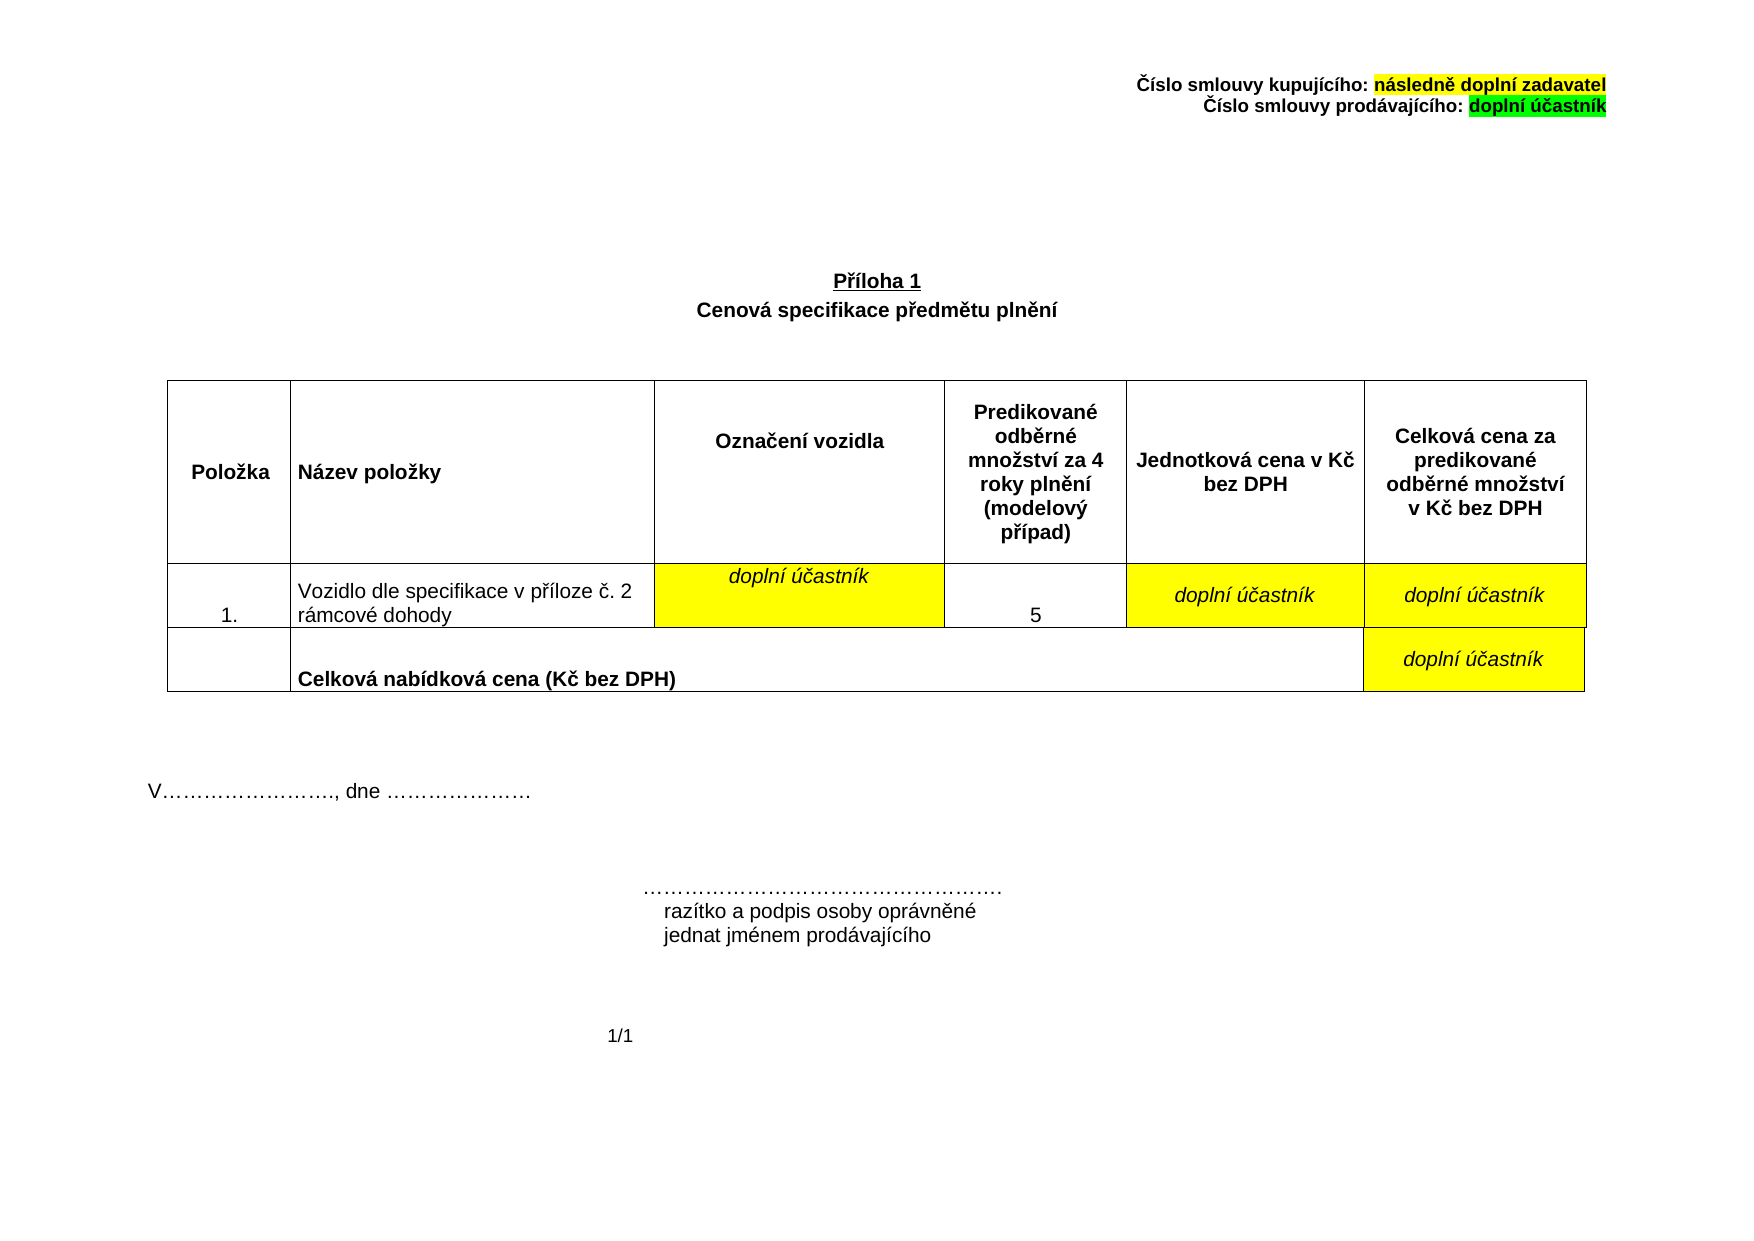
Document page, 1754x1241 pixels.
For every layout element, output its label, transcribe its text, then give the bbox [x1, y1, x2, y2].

table_cell doplní účastník [1364, 628, 1584, 691]
table_cell doplní účastník [1127, 564, 1364, 627]
text V……………………., dne ………………… [148, 779, 1606, 803]
table_header Název položky [291, 381, 654, 563]
table_header Predikované odběrné množství za 4 roky plnění (modelový případ) [945, 381, 1126, 563]
text Příloha 1 [148, 263, 1606, 293]
table_cell Celková nabídková cena (Kč bez DPH) [291, 628, 1363, 691]
table_cell doplní účastník [655, 564, 944, 627]
table_header Položka [168, 381, 290, 563]
table_cell [168, 628, 290, 691]
table_header Celková cena za predikované odběrné množství v Kč bez DPH [1365, 381, 1586, 563]
text ……………………………………………. [148, 875, 1606, 899]
table_header Označení vozidla [655, 381, 944, 563]
table_header Jednotková cena v Kč bez DPH [1127, 381, 1364, 563]
table_cell Vozidlo dle specifikace v příloze č. 2 rámcové dohody [291, 564, 654, 627]
table_cell 5 [945, 564, 1126, 627]
table_cell 1. [168, 564, 290, 627]
text razítko a podpis osoby oprávněné [298, 899, 1606, 923]
text Cenová specifikace předmětu plnění [148, 293, 1606, 322]
text jednat jménem prodávajícího [589, 923, 1606, 947]
table_cell doplní účastník [1365, 564, 1586, 627]
